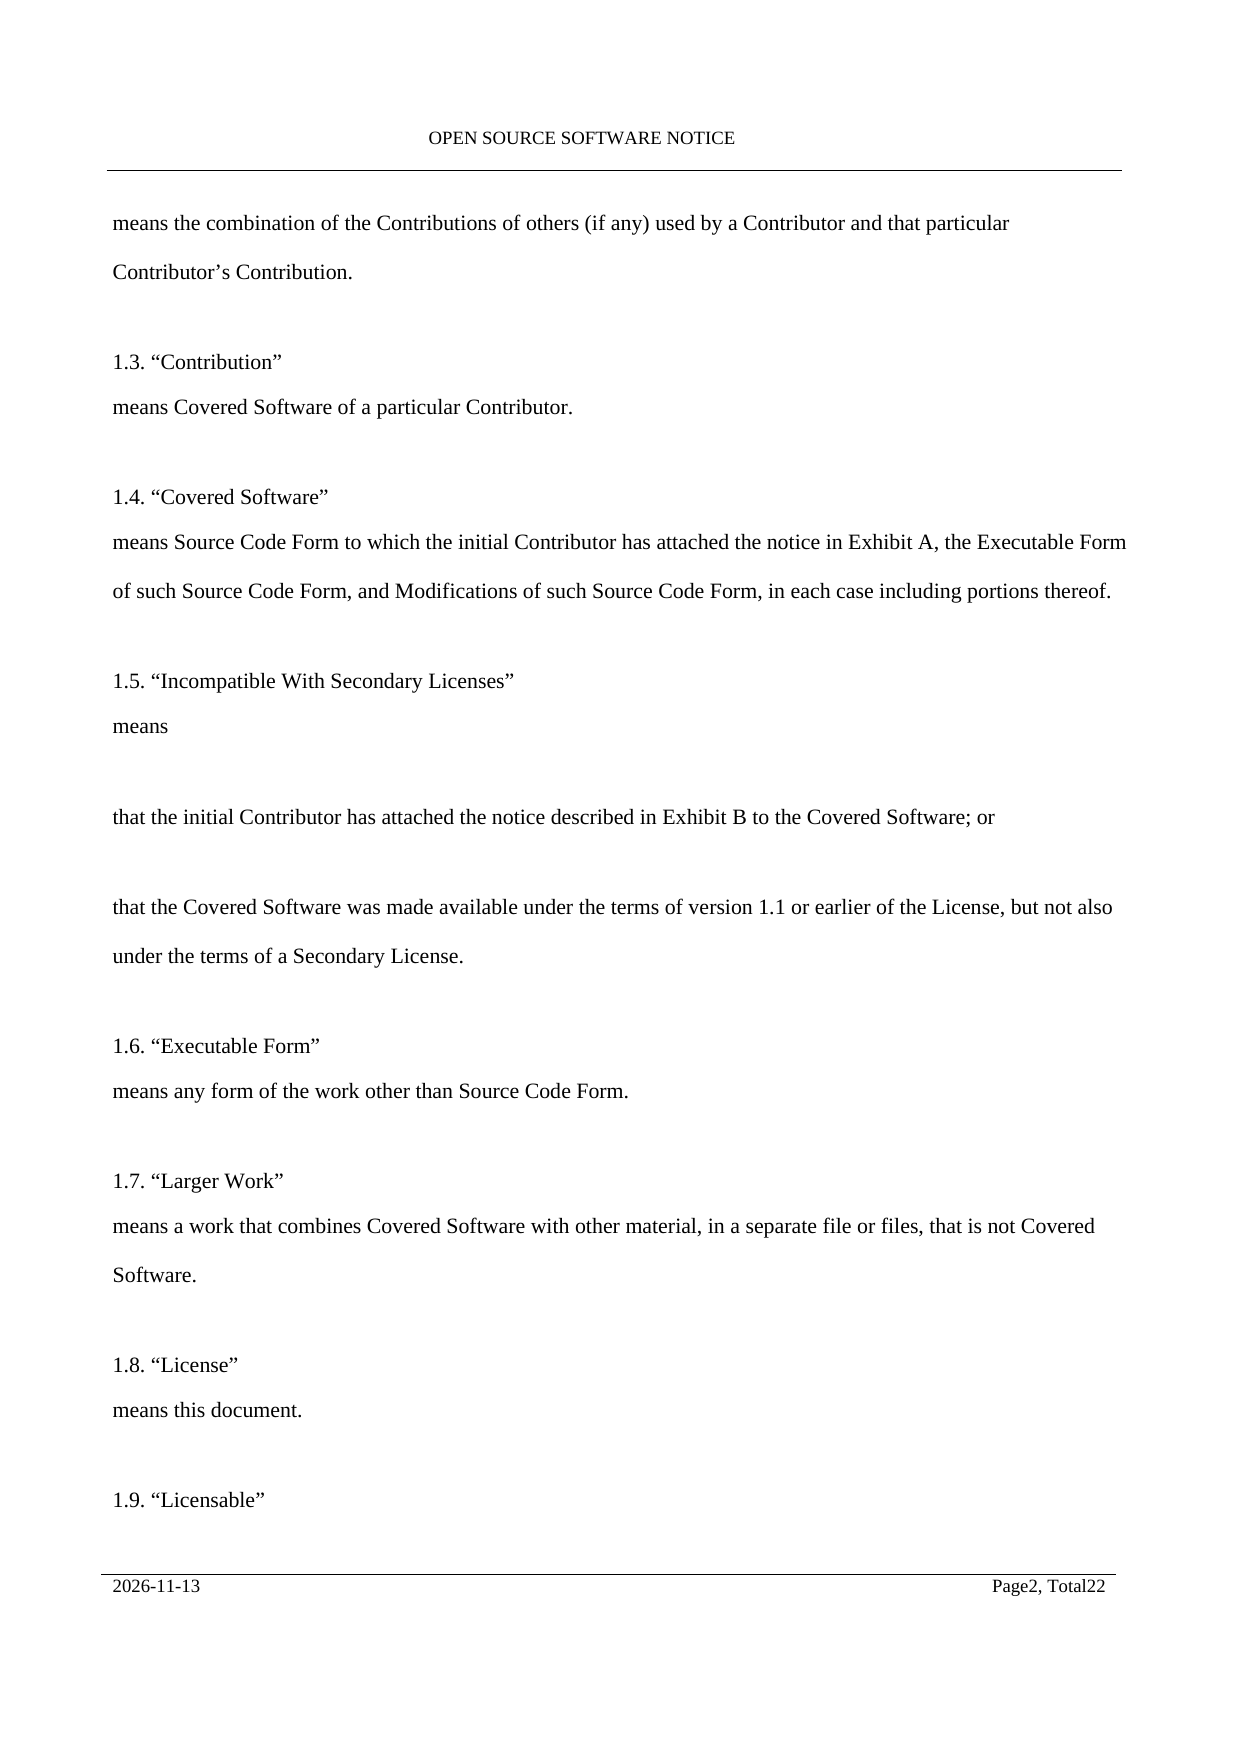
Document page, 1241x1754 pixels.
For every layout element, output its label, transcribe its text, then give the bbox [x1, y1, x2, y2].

text 1.8. “License” [112, 1348, 1128, 1381]
text 1.6. “Executable Form” [112, 1029, 1128, 1062]
text 1.5. “Incompatible With Secondary Licenses” [112, 665, 1128, 697]
text means Source Code Form to which the initial Contributor has attached the notice in Exhibit A, the Executable Form of such Source Code Form, and Modifications of such Source Code Form, in each case including portions thereof. [112, 526, 1128, 607]
text means Covered Software of a particular Contributor. [112, 390, 1128, 423]
text 1.3. “Contribution” [112, 345, 1128, 378]
text that the initial Contributor has attached the notice described in Exhibit B to the Covered Software; or [112, 800, 1128, 832]
text that the Covered Software was made available under the terms of version 1.1 or earlier of the License, but not also under the terms of a Secondary License. [112, 890, 1128, 971]
text means this document. [112, 1394, 1128, 1426]
text means the combination of the Contributions of others (if any) used by a Contributor and that particular Contributor’s Contribution. [112, 206, 1128, 288]
text 1.7. “Larger Work” [112, 1164, 1128, 1197]
text means a work that combines Covered Software with other material, in a separate file or files, that is not Covered Software. [112, 1209, 1128, 1291]
text 1.9. “Licensable” [112, 1484, 1128, 1516]
text means [112, 710, 1128, 742]
text means any form of the work other than Source Code Form. [112, 1074, 1128, 1107]
text 1.4. “Covered Software” [112, 481, 1128, 513]
